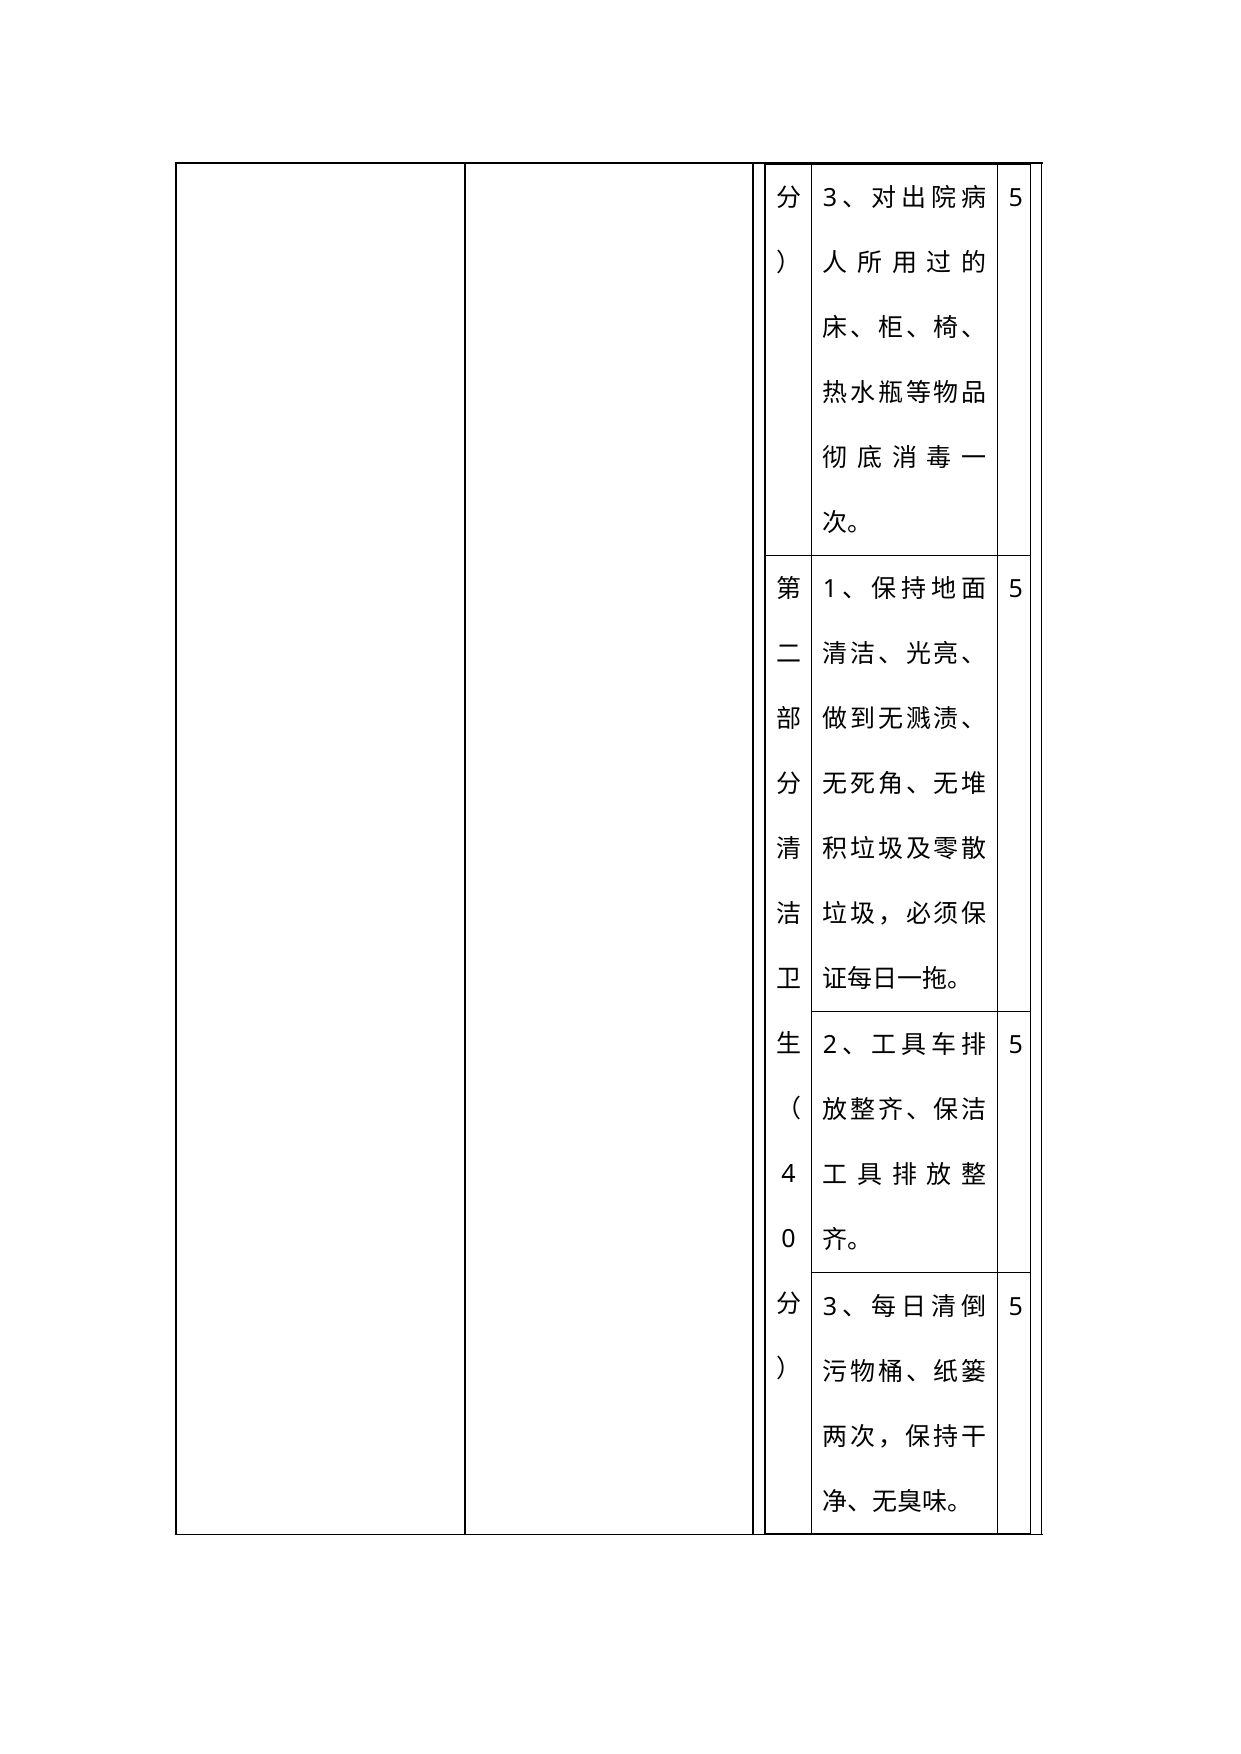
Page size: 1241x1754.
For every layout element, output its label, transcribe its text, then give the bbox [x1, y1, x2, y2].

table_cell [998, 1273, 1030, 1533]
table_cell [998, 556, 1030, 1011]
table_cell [812, 1273, 997, 1533]
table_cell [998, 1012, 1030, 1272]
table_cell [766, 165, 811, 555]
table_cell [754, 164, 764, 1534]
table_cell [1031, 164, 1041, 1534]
table_cell [466, 164, 752, 1534]
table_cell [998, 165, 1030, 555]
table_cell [766, 556, 811, 1533]
table_cell 7 [177, 164, 464, 1534]
